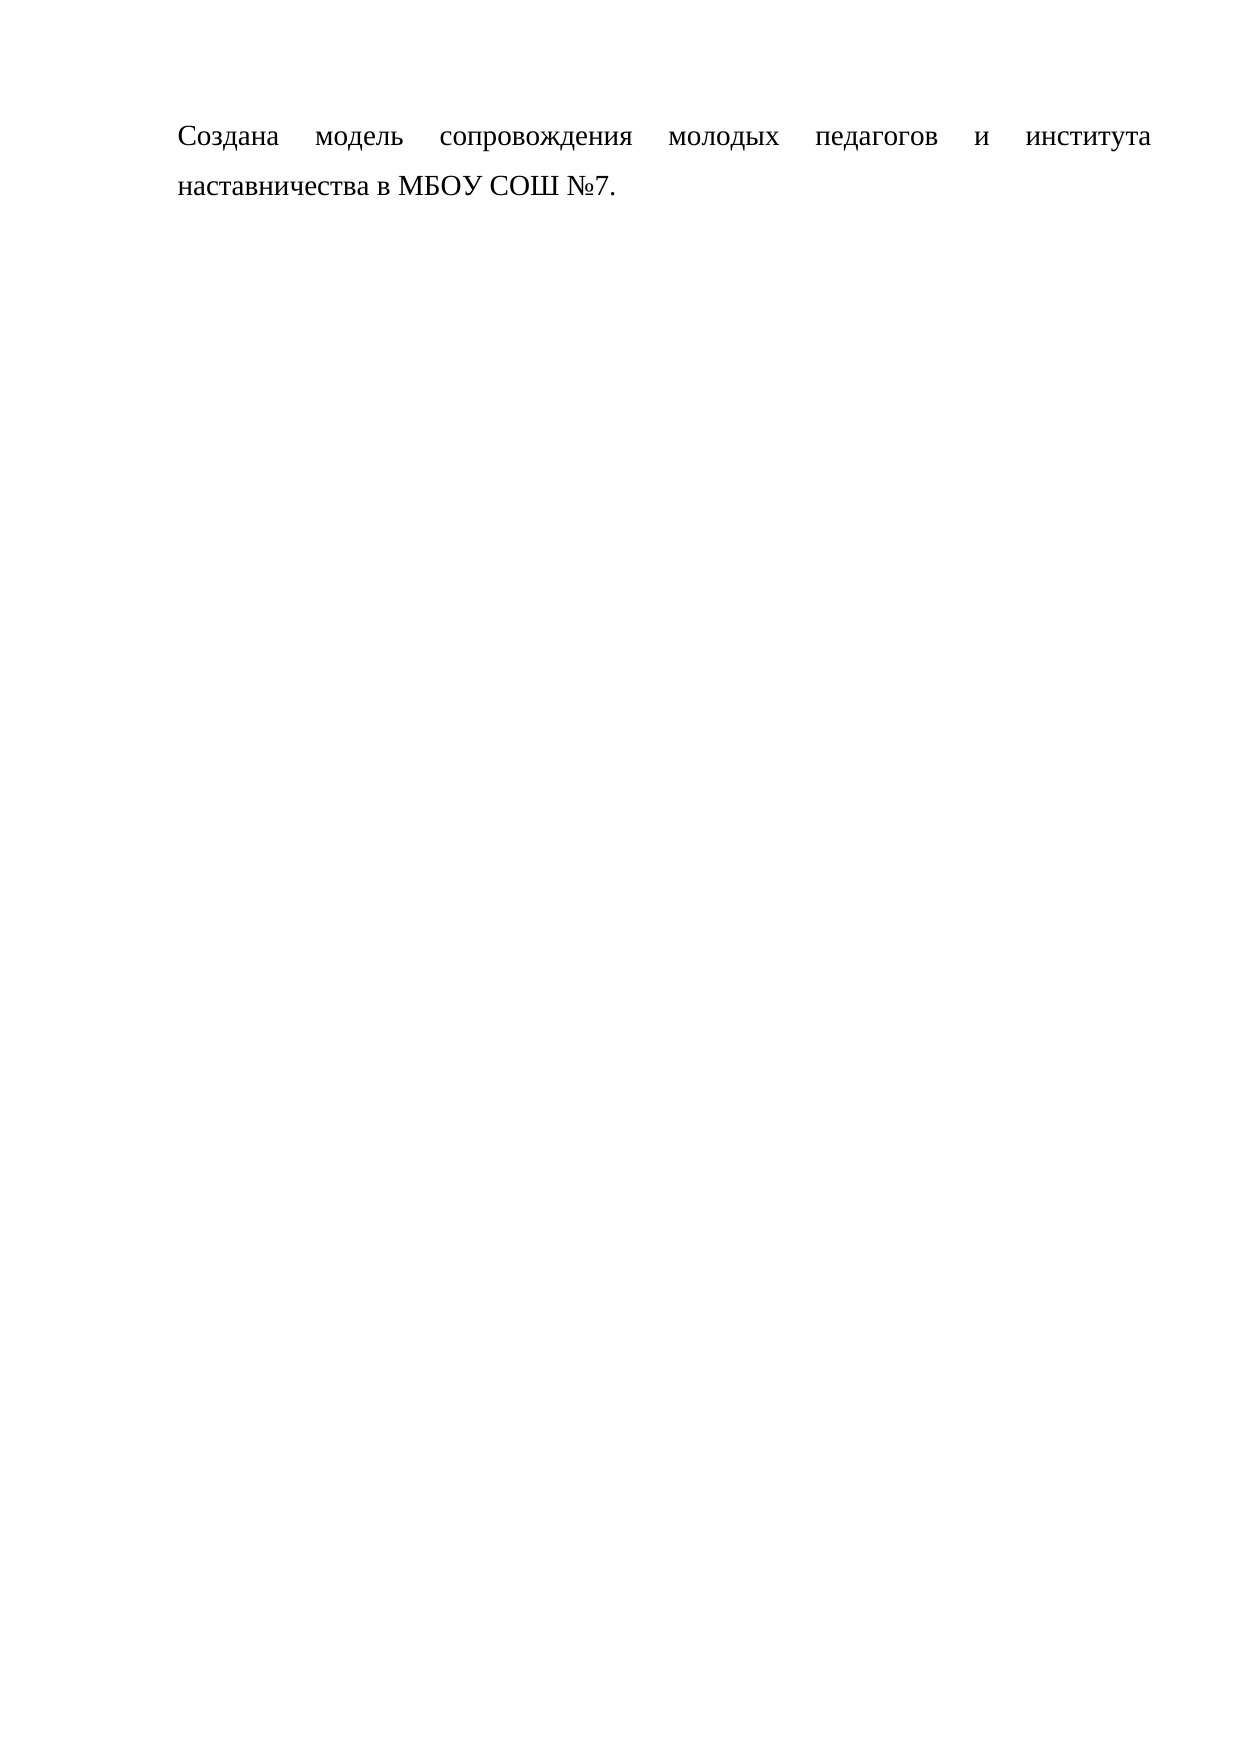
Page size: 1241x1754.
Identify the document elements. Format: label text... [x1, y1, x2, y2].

text Создана модель сопровождения молодых педагогов и института наставничества в МБОУ СОШ №7. [177, 118, 1152, 202]
